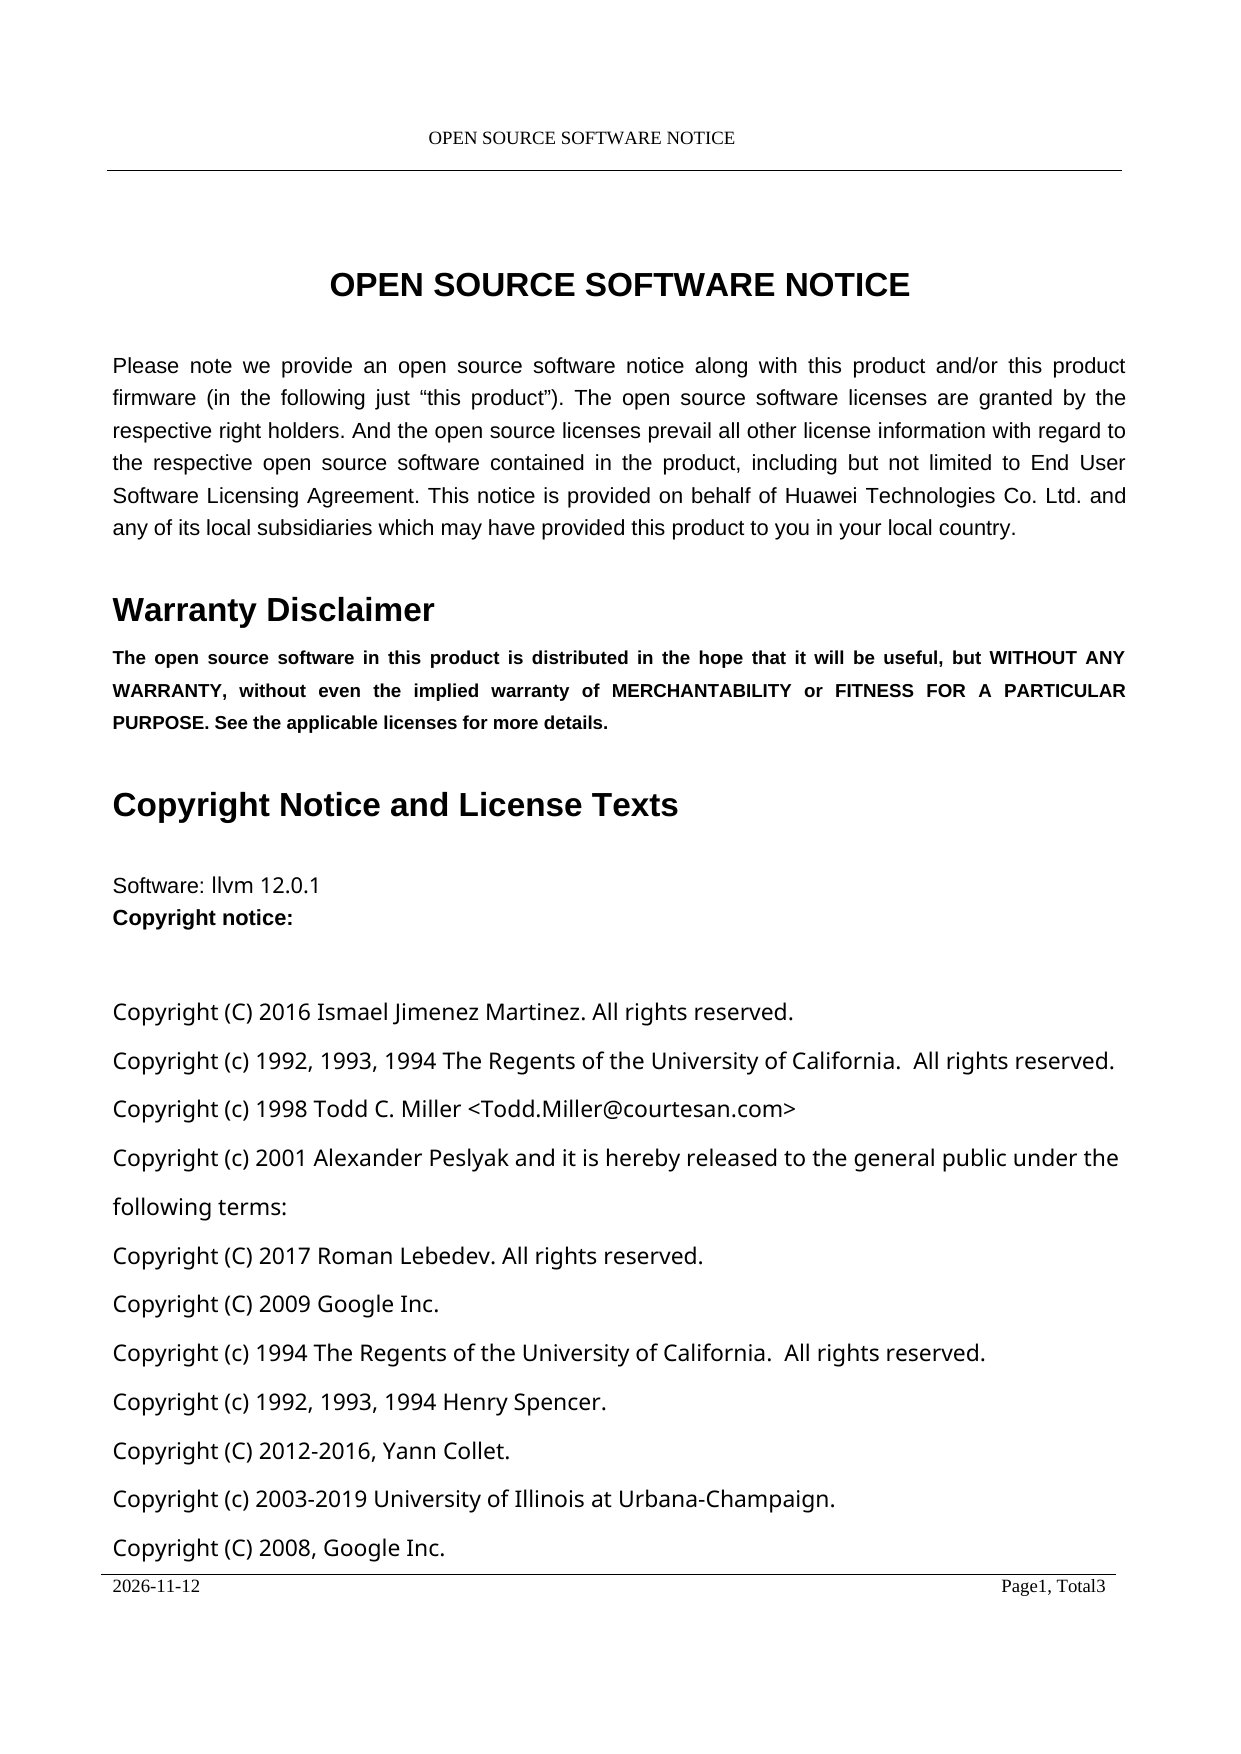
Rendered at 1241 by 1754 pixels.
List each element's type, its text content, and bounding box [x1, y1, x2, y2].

text Copyright Notice and License Texts [112, 771, 1128, 836]
text Warranty Disclaimer [112, 576, 1128, 641]
text Software: llvm 12.0.1 [112, 869, 1128, 901]
text Please note we provide an open source software notice along with this product and/or this product firmware (in the following just “this product”). The open source software licenses are granted by the respective right holders. And the open source licenses prevail all other license information with regard to the respective open source software contained in the product, including but not limited to End User Software Licensing Agreement. This notice is provided on behalf of Huawei Technologies Co. Ltd. and any of its local subsidiaries which may have provided this product to you in your local country. [112, 349, 1128, 544]
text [112, 947, 1128, 1564]
text Copyright notice: [112, 901, 1128, 934]
text OPEN SOURCE SOFTWARE NOTICE [112, 251, 1128, 316]
text The open source software in this product is distributed in the hope that it will be useful, but WITHOUT ANY WARRANTY, without even the implied warranty of MERCHANTABILITY or FITNESS FOR A PARTICULAR PURPOSE. See the applicable licenses for more details. [112, 641, 1128, 739]
